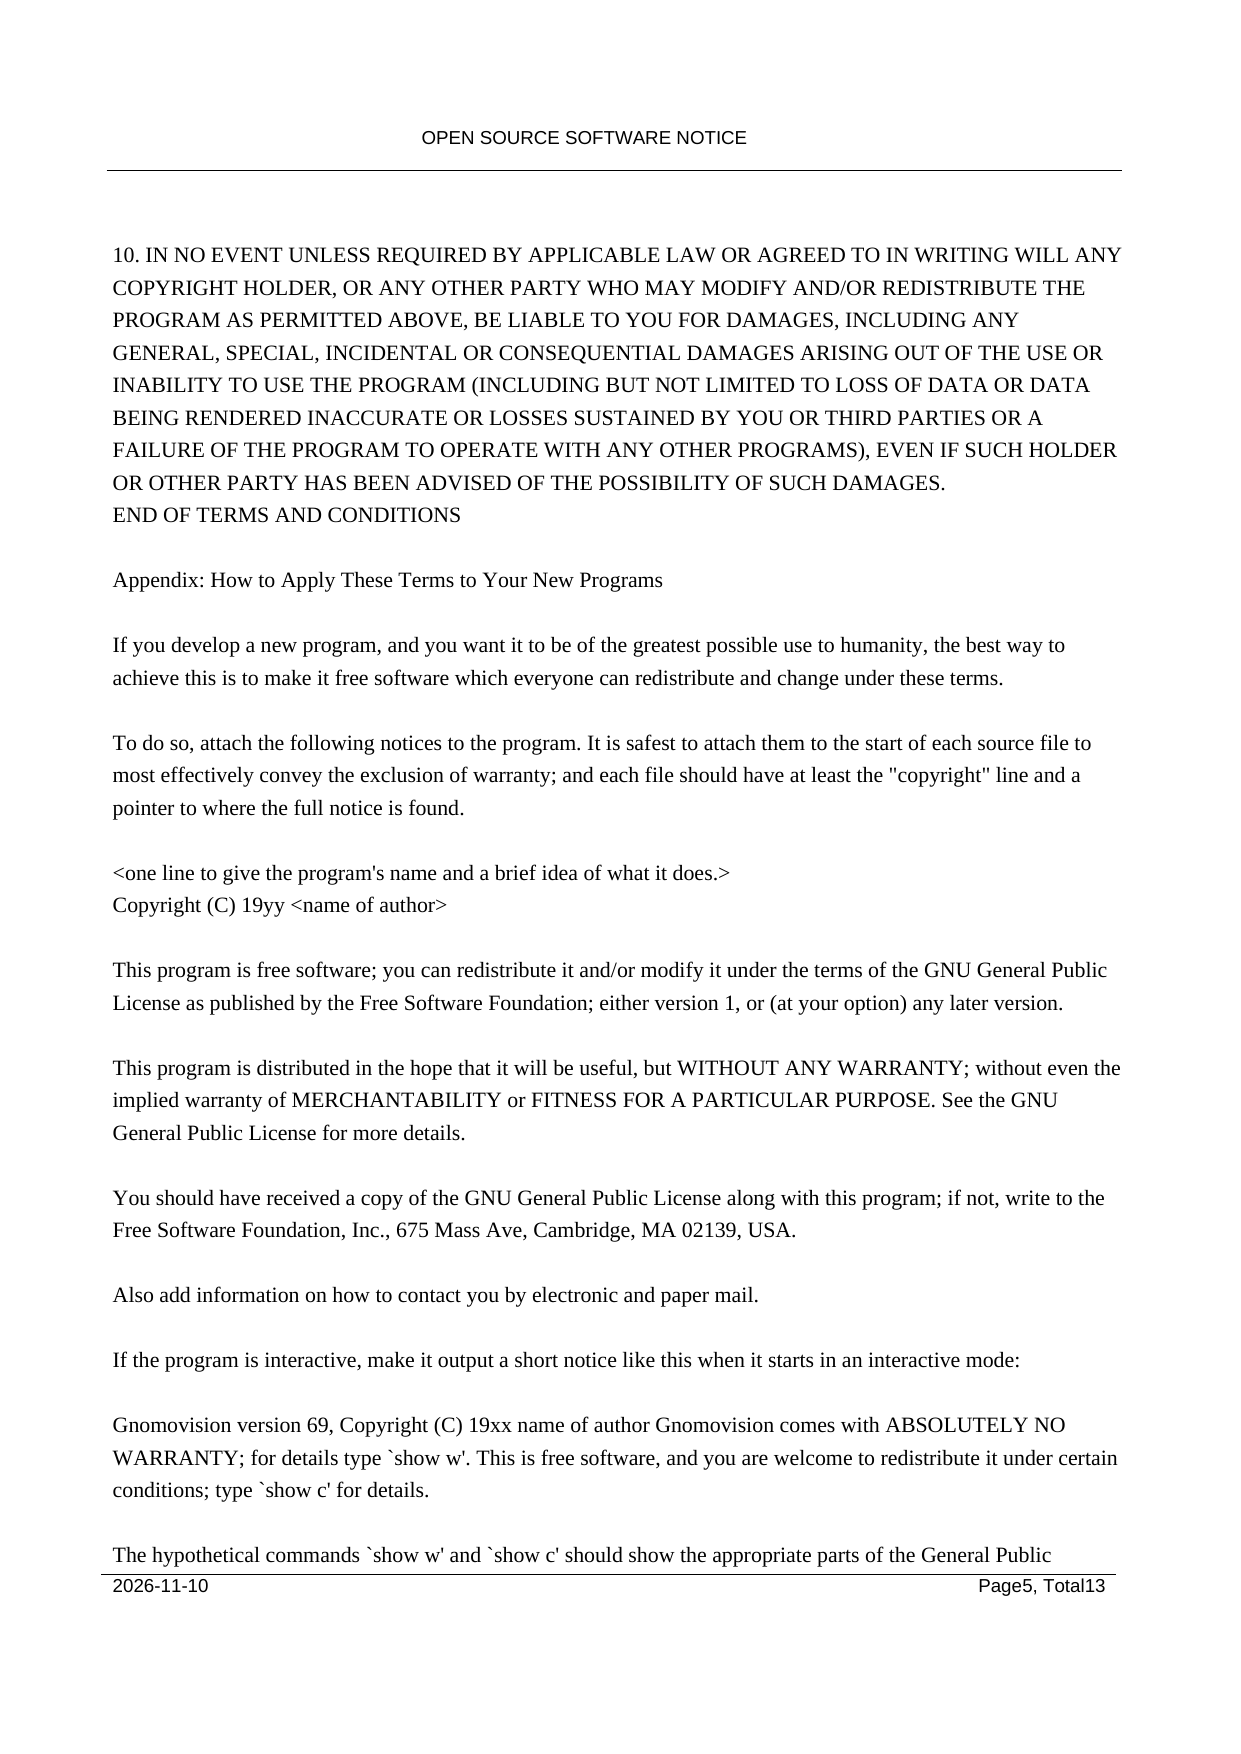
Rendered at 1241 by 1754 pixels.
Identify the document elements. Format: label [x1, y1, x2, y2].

text [112, 206, 1128, 1571]
